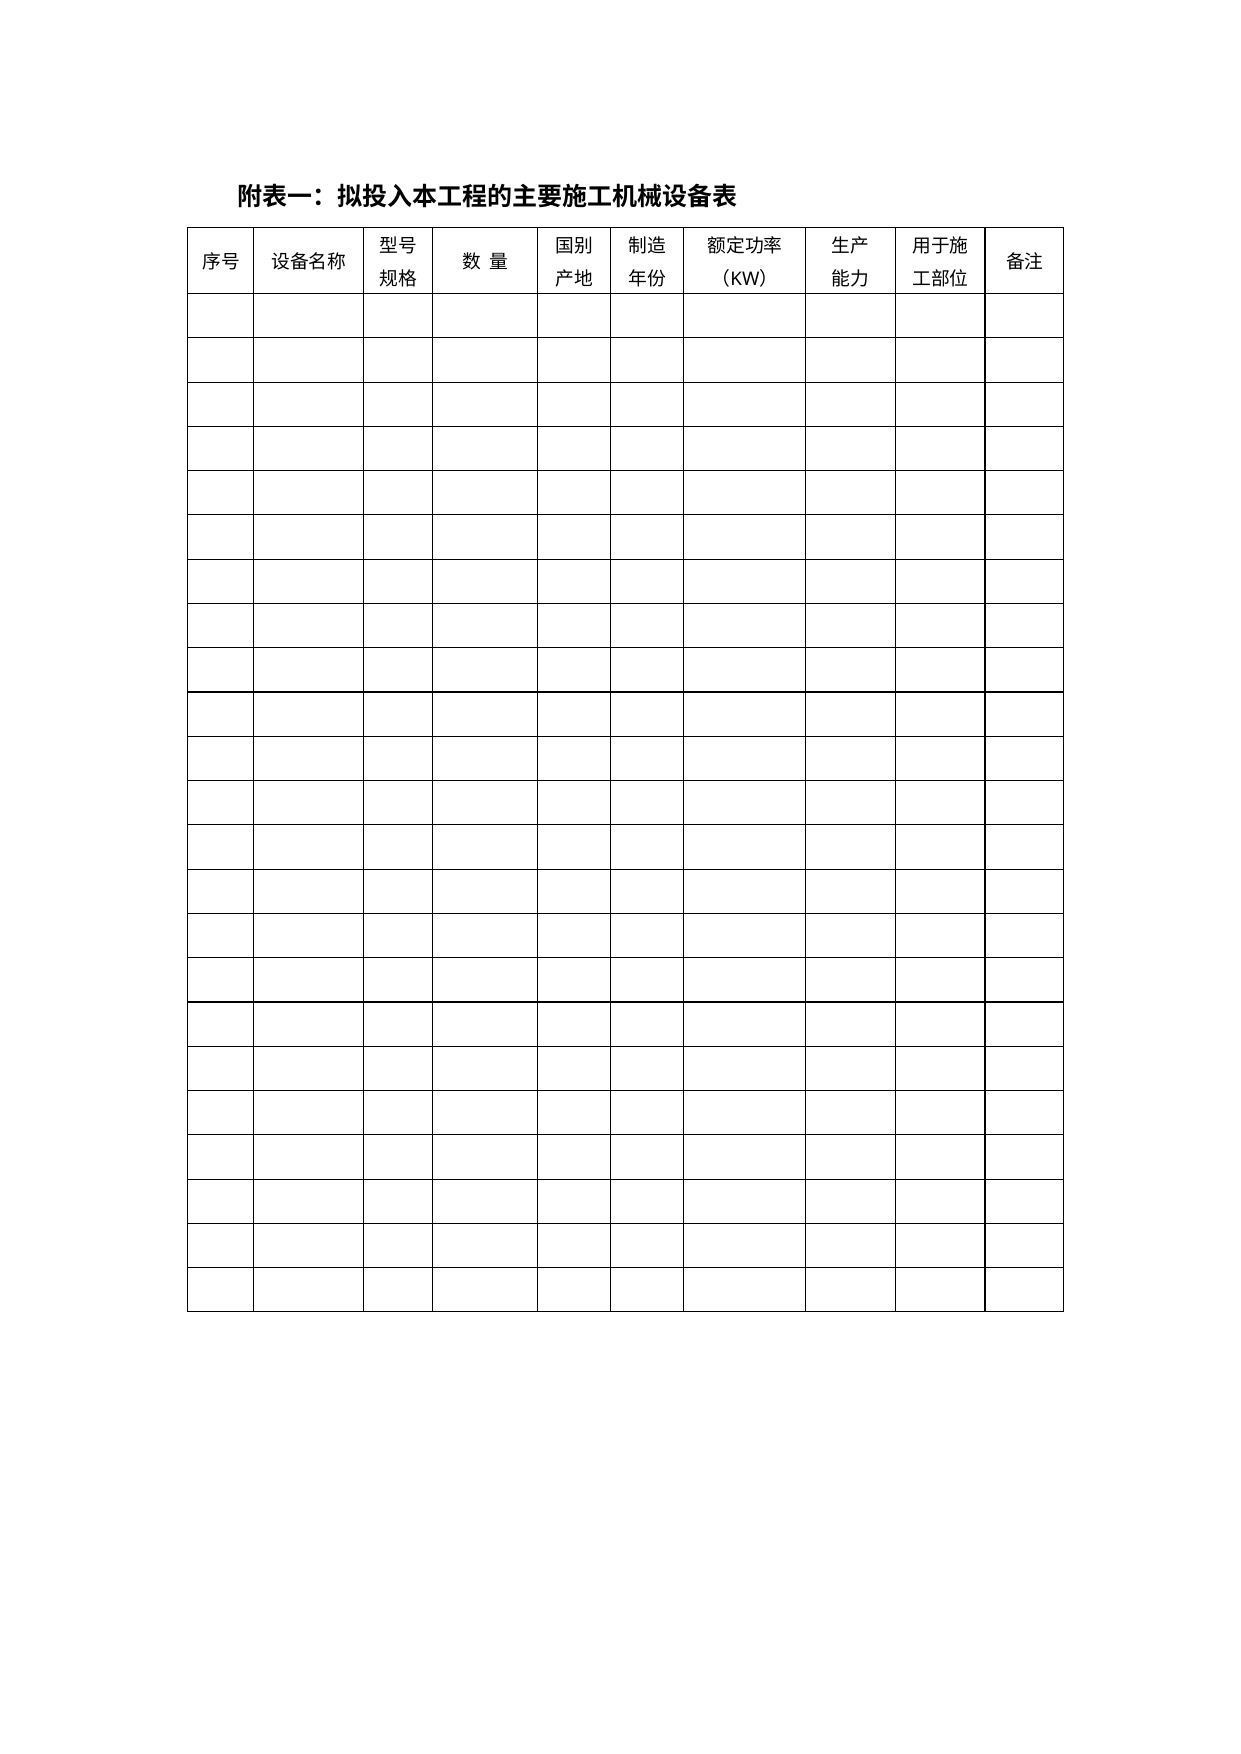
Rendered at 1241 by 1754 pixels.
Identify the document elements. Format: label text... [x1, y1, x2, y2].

table_cell [188, 383, 253, 426]
table_cell [896, 737, 984, 780]
table_cell [433, 1135, 537, 1178]
table_cell [896, 1135, 984, 1178]
table_cell [538, 471, 610, 514]
table_cell [806, 1180, 895, 1223]
table_cell [806, 294, 895, 337]
table_cell [611, 914, 683, 957]
table_cell [433, 383, 537, 426]
table_cell [986, 1135, 1063, 1178]
table_cell [538, 515, 610, 559]
table_cell [684, 825, 805, 868]
table_cell [538, 1135, 610, 1178]
table_cell [806, 781, 895, 824]
table_cell [806, 1224, 895, 1267]
table_cell [188, 1135, 253, 1178]
table_cell [188, 427, 253, 470]
table_cell [188, 338, 253, 382]
table_cell [188, 958, 253, 1001]
table_cell [896, 1224, 984, 1267]
table_cell [896, 427, 984, 470]
table_header 设备名称 [254, 228, 363, 293]
table_cell [684, 560, 805, 603]
table_cell [684, 648, 805, 691]
table_cell [684, 914, 805, 957]
table_cell [806, 1047, 895, 1090]
table_cell [538, 338, 610, 382]
table_cell [188, 515, 253, 559]
table_header 生产 能力 [806, 228, 895, 293]
table_cell [684, 383, 805, 426]
table_cell [433, 1003, 537, 1046]
table_cell [611, 958, 683, 1001]
table_cell [433, 648, 537, 691]
table_cell [364, 914, 432, 957]
table_cell [254, 1180, 363, 1223]
table_cell [986, 1003, 1063, 1046]
table_cell [806, 471, 895, 514]
table_cell [896, 648, 984, 691]
table_cell [611, 781, 683, 824]
table_cell [684, 427, 805, 470]
table_header 序号 [188, 228, 253, 293]
table_cell [806, 560, 895, 603]
table_cell [896, 604, 984, 647]
table_cell [684, 1003, 805, 1046]
table_cell [986, 1224, 1063, 1267]
table_cell [806, 427, 895, 470]
table_cell [611, 1047, 683, 1090]
table_cell [254, 1091, 363, 1134]
table_cell [806, 737, 895, 780]
table_cell [896, 870, 984, 913]
table_cell [538, 1003, 610, 1046]
table_cell [433, 604, 537, 647]
table_cell [364, 870, 432, 913]
table_cell [986, 1268, 1063, 1311]
table_header 备注 [986, 228, 1063, 293]
table_cell [433, 781, 537, 824]
table_cell [254, 383, 363, 426]
table_cell [538, 693, 610, 736]
table_header 国别 产地 [538, 228, 610, 293]
table_cell [188, 560, 253, 603]
table_cell [433, 515, 537, 559]
table_cell [254, 560, 363, 603]
table_cell [896, 338, 984, 382]
table_cell [986, 737, 1063, 780]
table_cell [986, 560, 1063, 603]
table_cell [806, 1268, 895, 1311]
table_cell [364, 338, 432, 382]
table_cell [364, 294, 432, 337]
table_cell [684, 1091, 805, 1134]
table_cell [538, 294, 610, 337]
table_cell [986, 914, 1063, 957]
table_cell [254, 825, 363, 868]
table_cell [986, 958, 1063, 1001]
table_cell [806, 914, 895, 957]
table_cell [254, 648, 363, 691]
table_cell [433, 693, 537, 736]
table_cell [364, 1003, 432, 1046]
table_cell [254, 781, 363, 824]
table_cell [611, 338, 683, 382]
table_cell [254, 1135, 363, 1178]
table_cell [188, 1091, 253, 1134]
table_cell [538, 1268, 610, 1311]
table_cell [364, 1224, 432, 1267]
table_cell [364, 737, 432, 780]
table_cell [188, 1047, 253, 1090]
table_cell [684, 737, 805, 780]
table_cell [611, 648, 683, 691]
table_cell [611, 427, 683, 470]
table_header 数 量 [433, 228, 537, 293]
table_cell [986, 515, 1063, 559]
table_cell [254, 1268, 363, 1311]
table_cell [611, 1135, 683, 1178]
table_cell [188, 1003, 253, 1046]
table_cell [986, 1180, 1063, 1223]
table_cell [364, 781, 432, 824]
table_header 额定功率 （KW） [684, 228, 805, 293]
table_header 用于施 工部位 [896, 228, 984, 293]
table_cell [364, 427, 432, 470]
table_cell [188, 870, 253, 913]
table_cell [896, 1091, 984, 1134]
table_cell [684, 1180, 805, 1223]
table_cell [433, 737, 537, 780]
table_cell [364, 1091, 432, 1134]
table_cell [684, 781, 805, 824]
table_cell [896, 1180, 984, 1223]
table_cell [364, 958, 432, 1001]
table_cell [188, 648, 253, 691]
table_cell [364, 560, 432, 603]
table_cell [254, 427, 363, 470]
table_cell [896, 1003, 984, 1046]
table_cell [611, 1091, 683, 1134]
table_cell [538, 427, 610, 470]
table_cell [364, 1180, 432, 1223]
table_cell [188, 781, 253, 824]
table_cell [806, 383, 895, 426]
table_cell [254, 1003, 363, 1046]
table_cell [986, 648, 1063, 691]
table_cell [684, 1135, 805, 1178]
table_cell [364, 1135, 432, 1178]
table_cell [611, 294, 683, 337]
table_cell [806, 1003, 895, 1046]
table_cell [611, 1180, 683, 1223]
table_cell [684, 604, 805, 647]
table_cell [986, 294, 1063, 337]
table_cell [684, 958, 805, 1001]
table_cell [986, 471, 1063, 514]
table_cell [433, 1091, 537, 1134]
table_cell [896, 1268, 984, 1311]
table_cell [364, 1268, 432, 1311]
table_cell [433, 958, 537, 1001]
table_cell [364, 515, 432, 559]
table_cell [684, 1047, 805, 1090]
table_cell [611, 604, 683, 647]
text 附表一：拟投入本工程的主要施工机械设备表 [187, 162, 1053, 227]
table_cell [538, 1180, 610, 1223]
table_cell [364, 471, 432, 514]
table_cell [538, 737, 610, 780]
table_cell [433, 1047, 537, 1090]
table_cell [896, 1047, 984, 1090]
table_cell [254, 870, 363, 913]
table_cell [433, 471, 537, 514]
table_cell [684, 294, 805, 337]
table_cell [806, 515, 895, 559]
table_cell [806, 958, 895, 1001]
table_cell [538, 604, 610, 647]
table_cell [611, 471, 683, 514]
table_cell [188, 693, 253, 736]
table_cell [538, 1047, 610, 1090]
table_cell [986, 693, 1063, 736]
table_cell [986, 383, 1063, 426]
table_cell [188, 914, 253, 957]
table_cell [806, 338, 895, 382]
table_cell [986, 338, 1063, 382]
table_cell [433, 914, 537, 957]
table_cell [188, 1180, 253, 1223]
table_cell [254, 1224, 363, 1267]
table_cell [806, 825, 895, 868]
table_cell [538, 825, 610, 868]
table_cell [896, 560, 984, 603]
table_cell [611, 383, 683, 426]
table_cell [254, 914, 363, 957]
table_cell [986, 1091, 1063, 1134]
table_cell [611, 1268, 683, 1311]
table_cell [433, 1180, 537, 1223]
table_cell [986, 825, 1063, 868]
table_cell [433, 870, 537, 913]
table_cell [538, 1091, 610, 1134]
table_cell [188, 1268, 253, 1311]
table_cell [806, 648, 895, 691]
table_cell [986, 870, 1063, 913]
table_cell [896, 693, 984, 736]
table_cell [433, 427, 537, 470]
table_cell [254, 1047, 363, 1090]
table_cell [254, 471, 363, 514]
table_cell [896, 383, 984, 426]
table_cell [806, 1135, 895, 1178]
table_cell [433, 825, 537, 868]
table_cell [611, 737, 683, 780]
table_cell [433, 1224, 537, 1267]
table_cell [364, 383, 432, 426]
table_cell [611, 693, 683, 736]
table_cell [684, 693, 805, 736]
table_cell [986, 1047, 1063, 1090]
table_cell [896, 781, 984, 824]
table_cell [188, 471, 253, 514]
table_cell [364, 693, 432, 736]
table_cell [538, 1224, 610, 1267]
table_cell [538, 781, 610, 824]
table_cell [254, 604, 363, 647]
table_cell [684, 338, 805, 382]
table_cell [896, 914, 984, 957]
table_cell [896, 471, 984, 514]
table_cell [538, 383, 610, 426]
table_cell [254, 737, 363, 780]
table_cell [611, 560, 683, 603]
table_cell [188, 604, 253, 647]
table_header 型号 规格 [364, 228, 432, 293]
table_cell [364, 648, 432, 691]
table_cell [538, 648, 610, 691]
table_cell [684, 515, 805, 559]
table_cell [538, 914, 610, 957]
table_cell [611, 1224, 683, 1267]
table_cell [611, 870, 683, 913]
table_cell [364, 604, 432, 647]
table_cell [684, 471, 805, 514]
table_cell [896, 294, 984, 337]
table_cell [986, 604, 1063, 647]
table_cell [538, 560, 610, 603]
table_cell [188, 1224, 253, 1267]
table_cell [986, 781, 1063, 824]
table_cell [806, 604, 895, 647]
table_cell [254, 338, 363, 382]
table_cell [896, 515, 984, 559]
table_cell [188, 294, 253, 337]
table_cell [806, 870, 895, 913]
table_cell [684, 1268, 805, 1311]
table_cell [538, 870, 610, 913]
table_cell [896, 825, 984, 868]
table_cell [364, 825, 432, 868]
table_cell [611, 825, 683, 868]
table_cell [611, 515, 683, 559]
table_header 制造 年份 [611, 228, 683, 293]
table_cell [806, 693, 895, 736]
table_cell [433, 294, 537, 337]
table_cell [188, 737, 253, 780]
table_cell [254, 515, 363, 559]
table_cell [433, 1268, 537, 1311]
table_cell [433, 338, 537, 382]
table_cell [611, 1003, 683, 1046]
table_cell [538, 958, 610, 1001]
table_cell [986, 427, 1063, 470]
table_cell [433, 560, 537, 603]
table_cell [254, 958, 363, 1001]
table_cell [806, 1091, 895, 1134]
table_cell [684, 870, 805, 913]
table_cell [896, 958, 984, 1001]
table_cell [254, 693, 363, 736]
table_cell [188, 825, 253, 868]
table_cell [364, 1047, 432, 1090]
table_cell [684, 1224, 805, 1267]
table_cell [254, 294, 363, 337]
